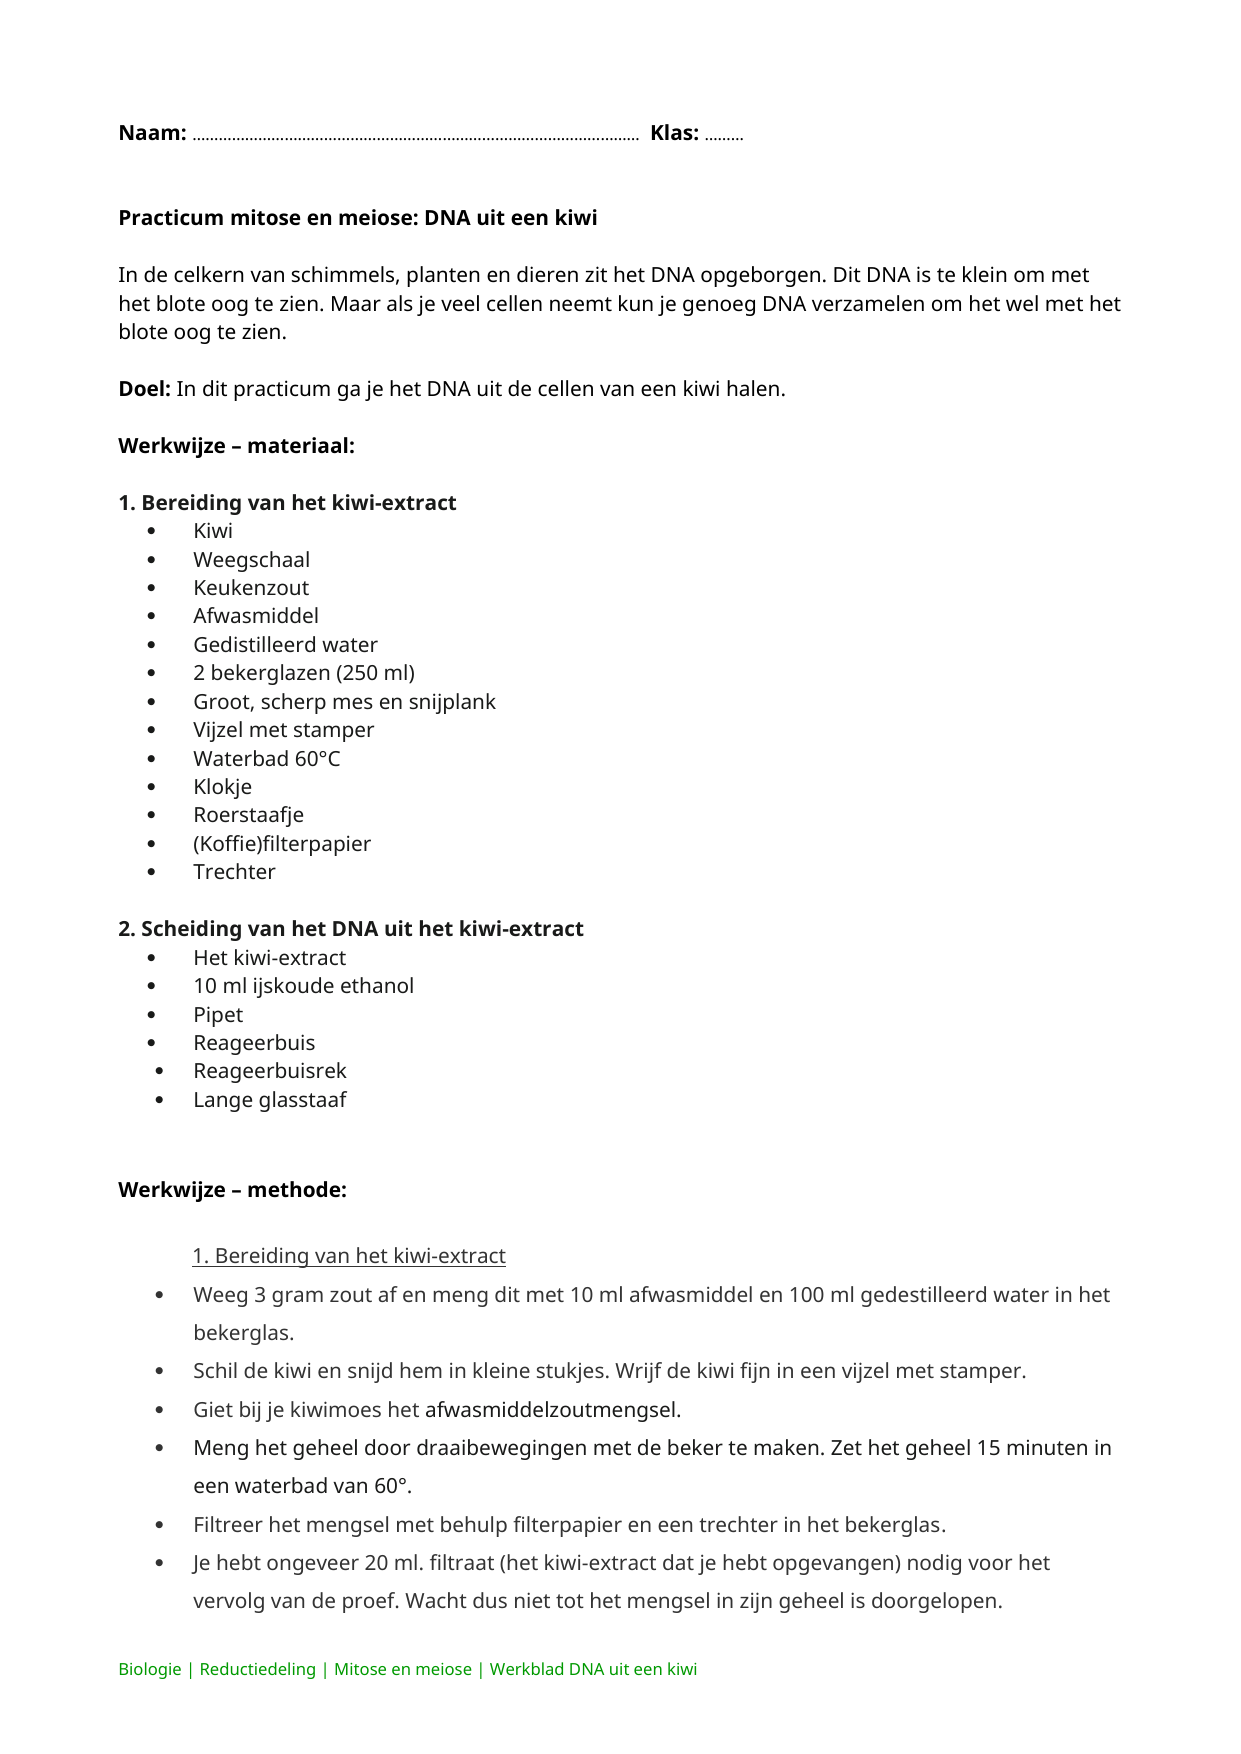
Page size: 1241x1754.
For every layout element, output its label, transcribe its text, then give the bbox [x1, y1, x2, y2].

list Filtreer het mengsel met behulp filterpapier en een trechter in het bekerglas. [156, 1500, 1122, 1538]
list Het kiwi-extract [148, 943, 1122, 971]
subtitle Weeg 3 gram zout af en meng dit met 10 ml afwasmiddel en 100 ml gedestilleerd water in het bekerglas. [156, 1270, 1122, 1347]
subtitle 1. Bereiding van het kiwi-extract [118, 1232, 1122, 1270]
list Pipet [148, 1000, 1122, 1028]
subtitle Schil de kiwi en snijd hem in kleine stukjes. Wrijf de kiwi fijn in een vijzel met stamper. [156, 1347, 1122, 1385]
list Lange glasstaaf [156, 1085, 1122, 1113]
text Werkwijze – materiaal: [118, 402, 1122, 459]
list Weegschaal [148, 545, 1122, 573]
text 2. Scheiding van het DNA uit het kiwi-extract [118, 914, 1122, 943]
list Waterbad 60°C [148, 744, 1122, 772]
text In de celkern van schimmels, planten en dieren zit het DNA opgeborgen. Dit DNA is te klein om met het blote oog te zien. Maar als je veel cellen neemt kun je genoeg DNA verzamelen om het wel met het blote oog te zien. [118, 260, 1122, 346]
list Reageerbuisrek [156, 1057, 1122, 1085]
list Gedistilleerd water [148, 630, 1122, 658]
text Doel: In dit practicum ga je het DNA uit de cellen van een kiwi halen. [118, 374, 1122, 402]
list Meng het geheel door draaibewegingen met de beker te maken. Zet het geheel 15 minuten in een waterbad van 60°. [156, 1423, 1122, 1500]
list Trechter [148, 857, 1122, 886]
list 2 bekerglazen (250 ml) [148, 658, 1122, 687]
list Kiwi [148, 516, 1122, 545]
list Afwasmiddel [148, 602, 1122, 630]
list 10 ml ijskoude ethanol [148, 971, 1122, 1000]
subtitle Giet bij je kiwimoes het afwasmiddelzoutmengsel. [156, 1385, 1122, 1423]
list Roerstaafje [148, 801, 1122, 829]
text Practicum mitose en meiose: DNA uit een kiwi [118, 203, 1122, 232]
text 1. Bereiding van het kiwi-extract [118, 488, 1122, 516]
list Klokje [148, 772, 1122, 801]
list Keukenzout [148, 573, 1122, 602]
list Groot, scherp mes en snijplank [148, 687, 1122, 715]
subtitle Je hebt ongeveer 20 ml. filtraat (het kiwi-extract dat je hebt opgevangen) nodig voor het vervolg van de proef. Wacht dus niet tot het mengsel in zijn geheel is doorgelopen. [156, 1538, 1122, 1615]
list Vijzel met stamper [148, 715, 1122, 744]
text Werkwijze – methode: [118, 1175, 1122, 1203]
list (Koffie)filterpapier [148, 829, 1122, 857]
list Reageerbuis [148, 1028, 1122, 1057]
text Naam: ………………………………………………………………………………………… Klas: ……… [118, 118, 1122, 147]
